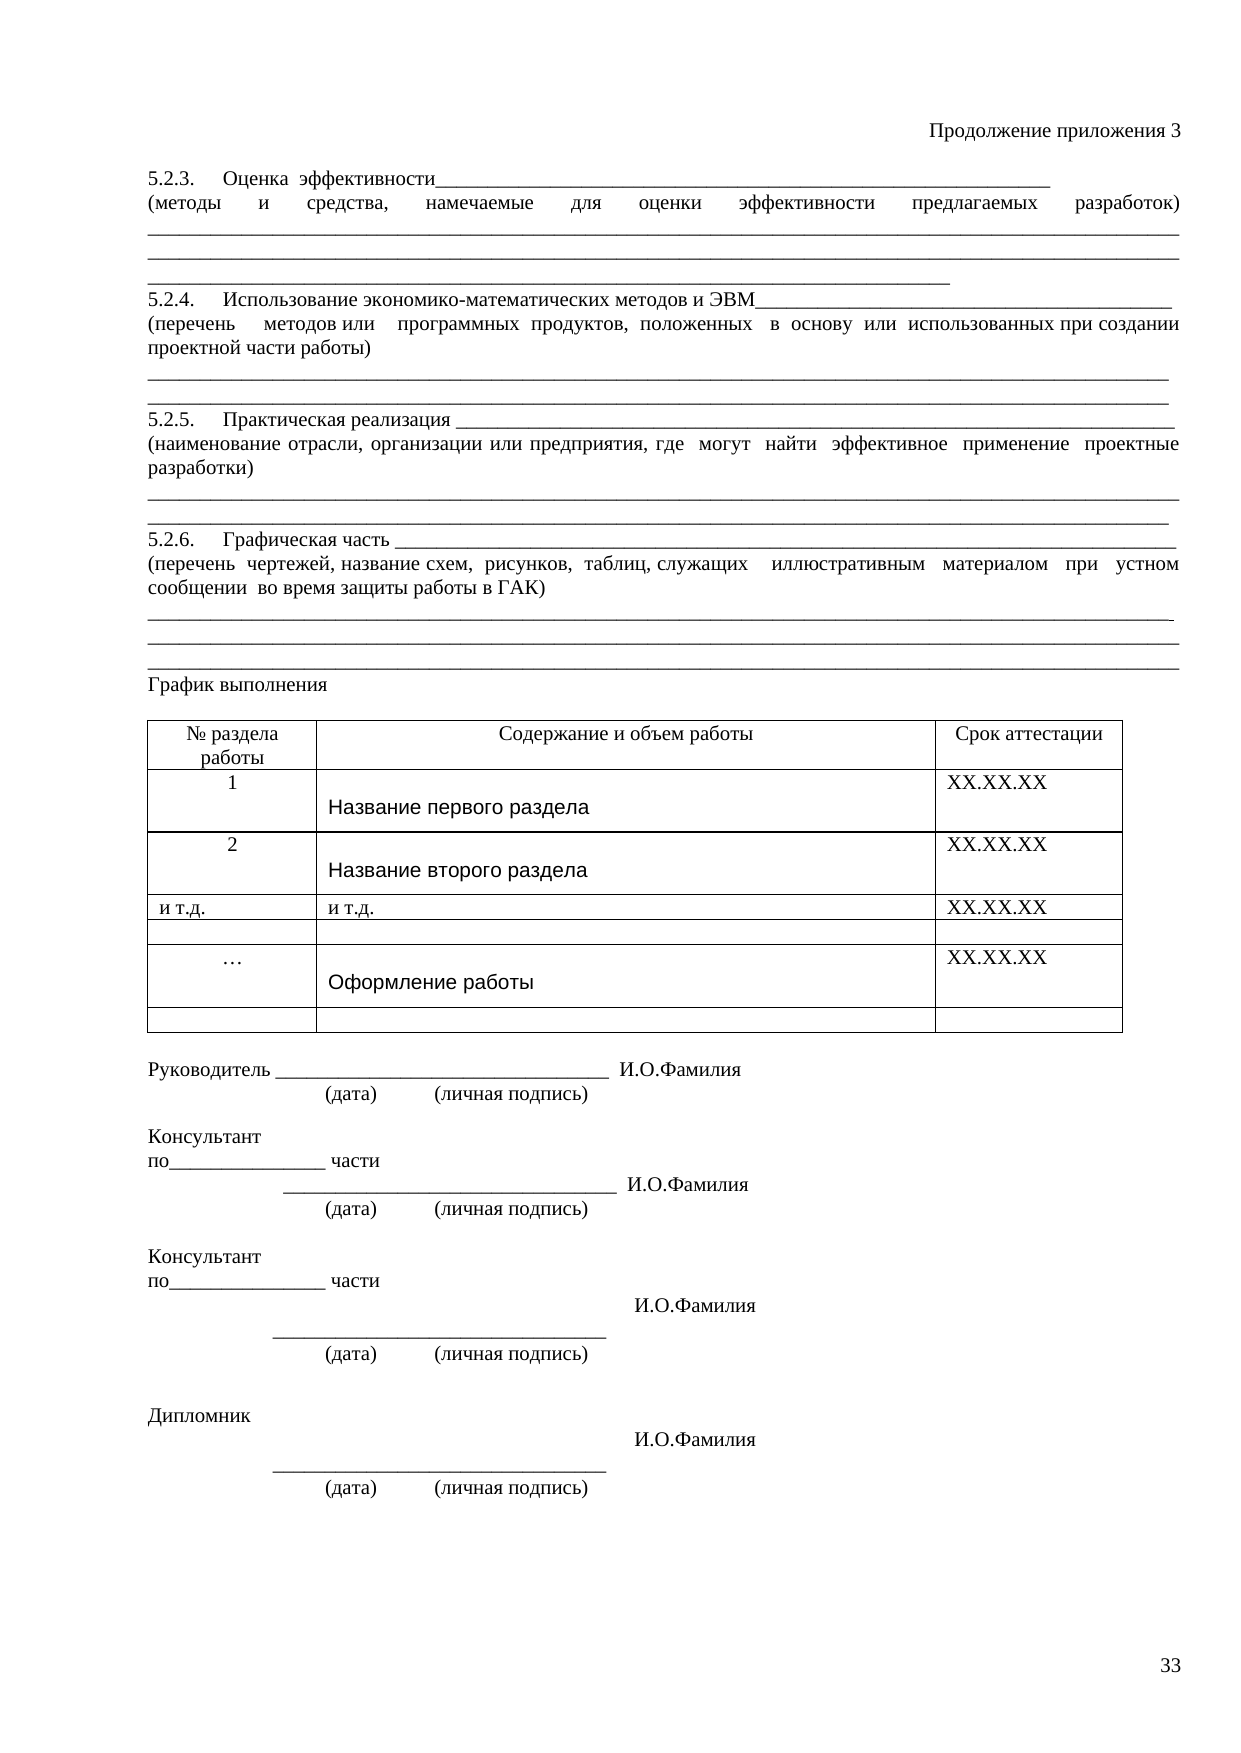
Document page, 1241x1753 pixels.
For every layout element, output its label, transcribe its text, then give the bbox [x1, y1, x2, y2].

text Руководитель ________________________________ И.О.Фамилия [148, 1057, 1181, 1081]
table_header Срок аттестации [936, 721, 1122, 769]
list Графическая часть ___________________________________________________________________________ [148, 527, 1181, 551]
text ________________________________ [148, 1317, 1181, 1341]
table_header Содержание и объем работы [317, 721, 935, 769]
table_cell [936, 920, 1122, 944]
table_cell ХХ.ХХ.ХХ [936, 945, 1122, 1007]
text ___________________________________________________________________________________________________Продолжение приложения 3 [148, 118, 1181, 142]
text (перечень чертежей, название схем, рисунков, таблиц, служащих иллюстративным материалом при устном сообщении во время защиты работы в ГАК) [148, 551, 1181, 599]
table_cell [317, 920, 935, 944]
table_cell … [148, 945, 316, 1007]
text __________________________________________________________________________________________________ [148, 599, 1181, 623]
table_header № раздела работы [148, 721, 316, 769]
text __________________________________________________________________________________________________ [148, 383, 1181, 407]
text ________________________________ [148, 1451, 1181, 1475]
list Оценка эффективности___________________________________________________________ [148, 166, 1181, 190]
text (дата) (личная подпись) [148, 1081, 1181, 1105]
text (наименование отрасли, организации или предприятия, где могут найти эффективное применение проектные разработки) [148, 431, 1181, 479]
text (дата) (личная подпись) [148, 1196, 1181, 1220]
table_cell Название первого раздела [317, 770, 935, 831]
text И.О.Фамилия [148, 1292, 1181, 1317]
text ___________________________________________________________________________________________________ [148, 647, 1181, 672]
text Консультант [148, 1244, 1181, 1268]
table_cell 1 [148, 770, 316, 831]
text (перечень методов или программных продуктов, положенных в основу или использованных при создании проектной части работы) [148, 311, 1181, 359]
table_cell и т.д. [148, 895, 316, 919]
text ___________________________________________________________________________________________________ [148, 623, 1181, 647]
text по_______________ части [148, 1148, 1181, 1172]
table_cell Название второго раздела [317, 833, 935, 894]
text (дата) (личная подпись) [148, 1475, 1181, 1499]
table_cell ХХ.ХХ.ХХ [936, 895, 1122, 919]
text ________________________________ И.О.Фамилия [148, 1172, 1181, 1196]
list Использование экономико-математических методов и ЭВМ________________________________________ [148, 287, 1181, 311]
text Консультант [148, 1124, 1181, 1148]
table_cell ХХ.ХХ.ХХ [936, 833, 1122, 894]
text И.О.Фамилия [148, 1427, 1181, 1451]
table_cell ХХ.ХХ.ХХ [936, 770, 1122, 831]
table_cell [317, 1008, 935, 1032]
table_cell и т.д. [317, 895, 935, 919]
text _____________________________________________________________________________ [148, 262, 1181, 287]
text (дата) (личная подпись) [148, 1341, 1181, 1365]
table_cell [148, 920, 316, 944]
table_cell Оформление работы [317, 945, 935, 1007]
text Дипломник [148, 1403, 1181, 1427]
table_cell 2 [148, 833, 316, 894]
list Практическая реализация _____________________________________________________________________ [148, 407, 1181, 431]
table_cell [936, 1008, 1122, 1032]
table_cell [148, 1008, 316, 1032]
text по_______________ части [148, 1268, 1181, 1292]
text График выполнения [148, 672, 1181, 696]
text (методы и средства, намечаемые для оценки эффективности предлагаемых разработок) ______________________________________________________________________________________________________________________________________________________________________________________________________ [148, 190, 1181, 262]
text _____________________________________________________________________________________________________________________________________________________________________________________________________ [148, 479, 1181, 527]
text __________________________________________________________________________________________________ [148, 359, 1181, 383]
